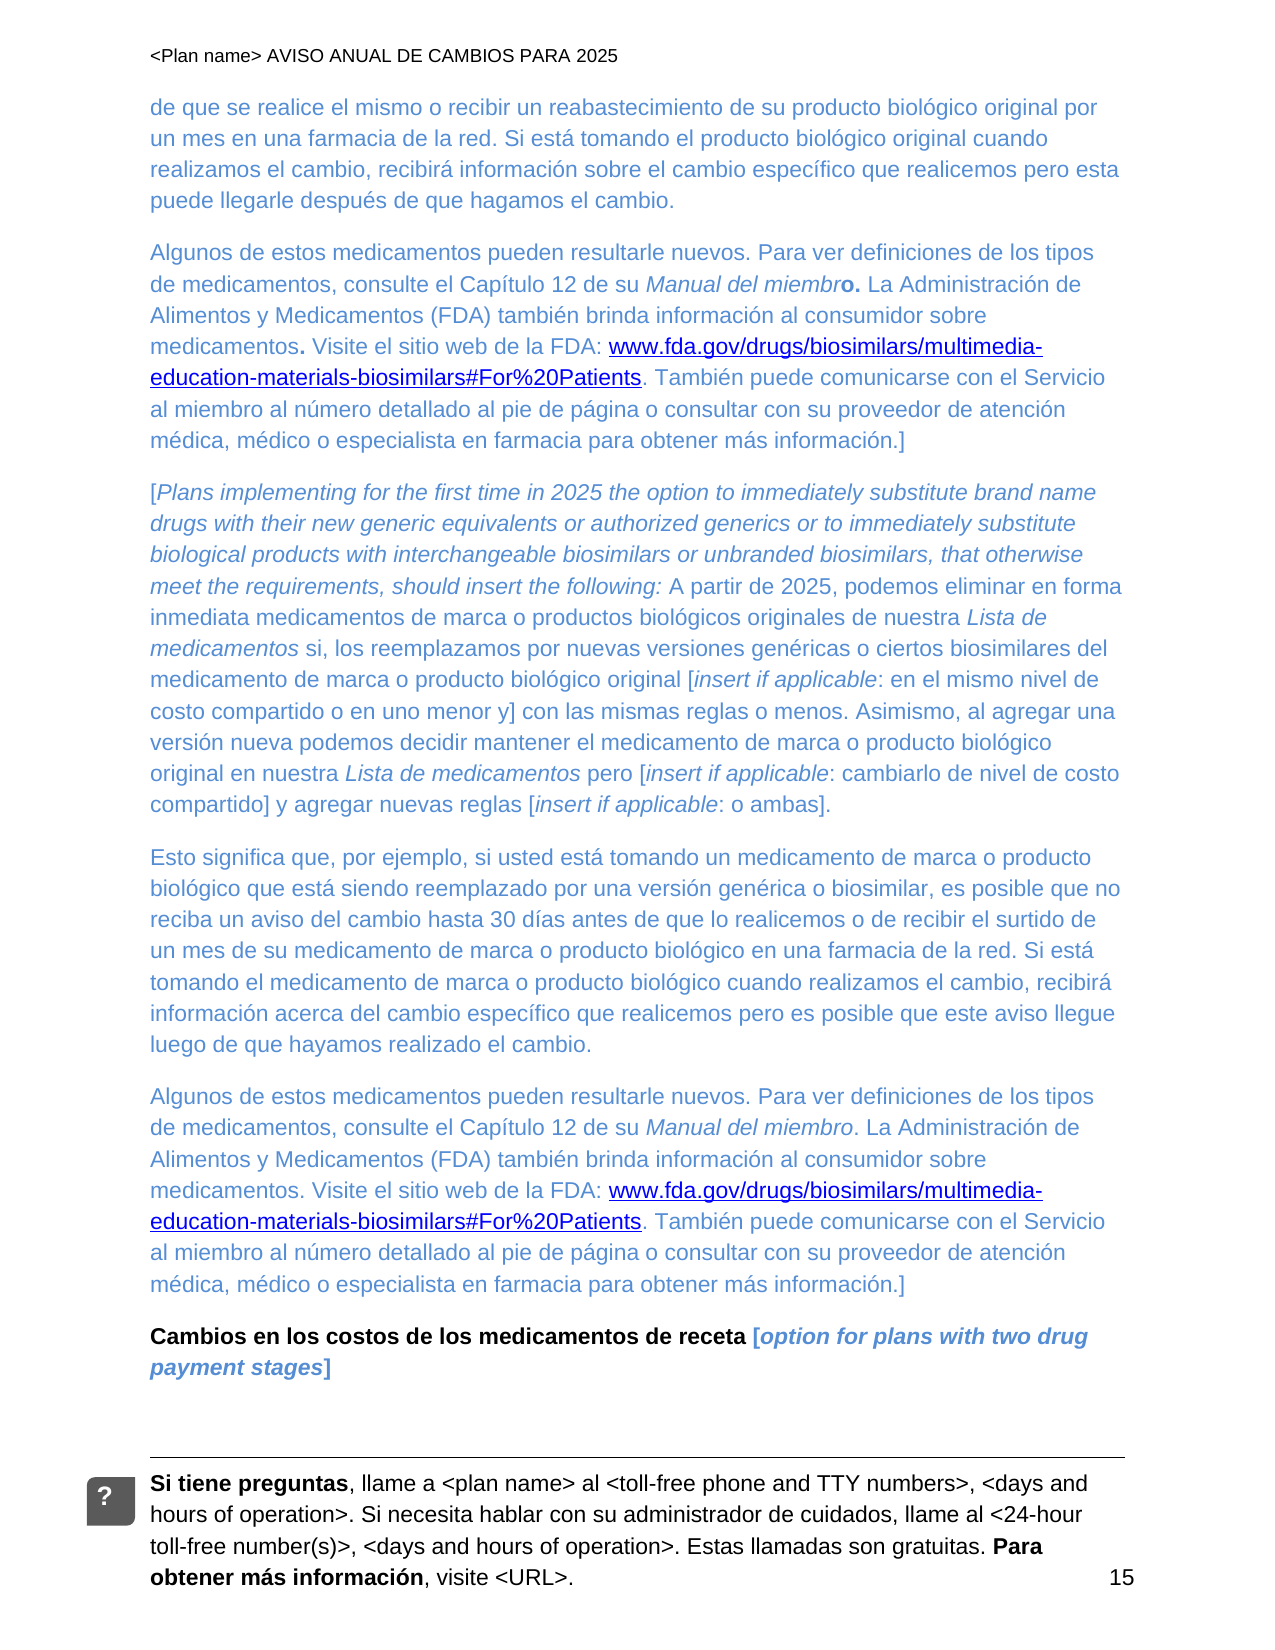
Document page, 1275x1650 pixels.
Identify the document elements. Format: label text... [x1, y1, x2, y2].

text Esto significa que, por ejemplo, si usted está tomando un medicamento de marca o producto biológico que está siendo reemplazado por una versión genérica o biosimilar, es posible que no reciba un aviso del cambio hasta 30 días antes de que lo realicemos o de recibir el surtido de un mes de su medicamento de marca o producto biológico en una farmacia de la red. Si está tomando el medicamento de marca o producto biológico cuando realizamos el cambio, recibirá información acerca del cambio específico que realicemos pero es posible que este aviso llegue luego de que hayamos realizado el cambio. [150, 840, 1125, 1059]
text [Plans implementing for the first time in 2025 the option to immediately substitute brand name drugs with their new generic equivalents or authorized generics or to immediately substitute biological products with interchangeable biosimilars or unbranded biosimilars, that otherwise meet the requirements, should insert the following: A partir de 2025, podemos eliminar en forma inmediata medicamentos de marca o productos biológicos originales de nuestra Lista de medicamentos si, los reemplazamos por nuevas versiones genéricas o ciertos biosimilares del medicamento de marca o producto biológico original [insert if applicable: en el mismo nivel de costo compartido o en uno menor y] con las mismas reglas o menos. Asimismo, al agregar una versión nueva podemos decidir mantener el medicamento de marca o producto biológico original en nuestra Lista de medicamentos pero [insert if applicable: cambiarlo de nivel de costo compartido] y agregar nuevas reglas [insert if applicable: o ambas]. [150, 475, 1125, 819]
text Cambios en los costos de los medicamentos de receta [option for plans with two drug payment stages] [150, 1319, 1125, 1382]
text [150, 90, 1125, 215]
text Algunos de estos medicamentos pueden resultarle nuevos. Para ver definiciones de los tipos de medicamentos, consulte el Capítulo 12 de su Manual del miembro. La Administración de Alimentos y Medicamentos (FDA) también brinda información al consumidor sobre medicamentos. Visite el sitio web de la FDA: www.fda.gov/drugs/biosimilars/multimedia-education-materials-biosimilars#For%20Patients. También puede comunicarse con el Servicio al miembro al número detallado al pie de página o consultar con su proveedor de atención médica, médico o especialista en farmacia para obtener más información.] [150, 236, 1125, 454]
text Algunos de estos medicamentos pueden resultarle nuevos. Para ver definiciones de los tipos de medicamentos, consulte el Capítulo 12 de su Manual del miembro. La Administración de Alimentos y Medicamentos (FDA) también brinda información al consumidor sobre medicamentos. Visite el sitio web de la FDA: www.fda.gov/drugs/biosimilars/multimedia-education-materials-biosimilars#For%20Patients. También puede comunicarse con el Servicio al miembro al número detallado al pie de página o consultar con su proveedor de atención médica, médico o especialista en farmacia para obtener más información.] [150, 1079, 1125, 1298]
